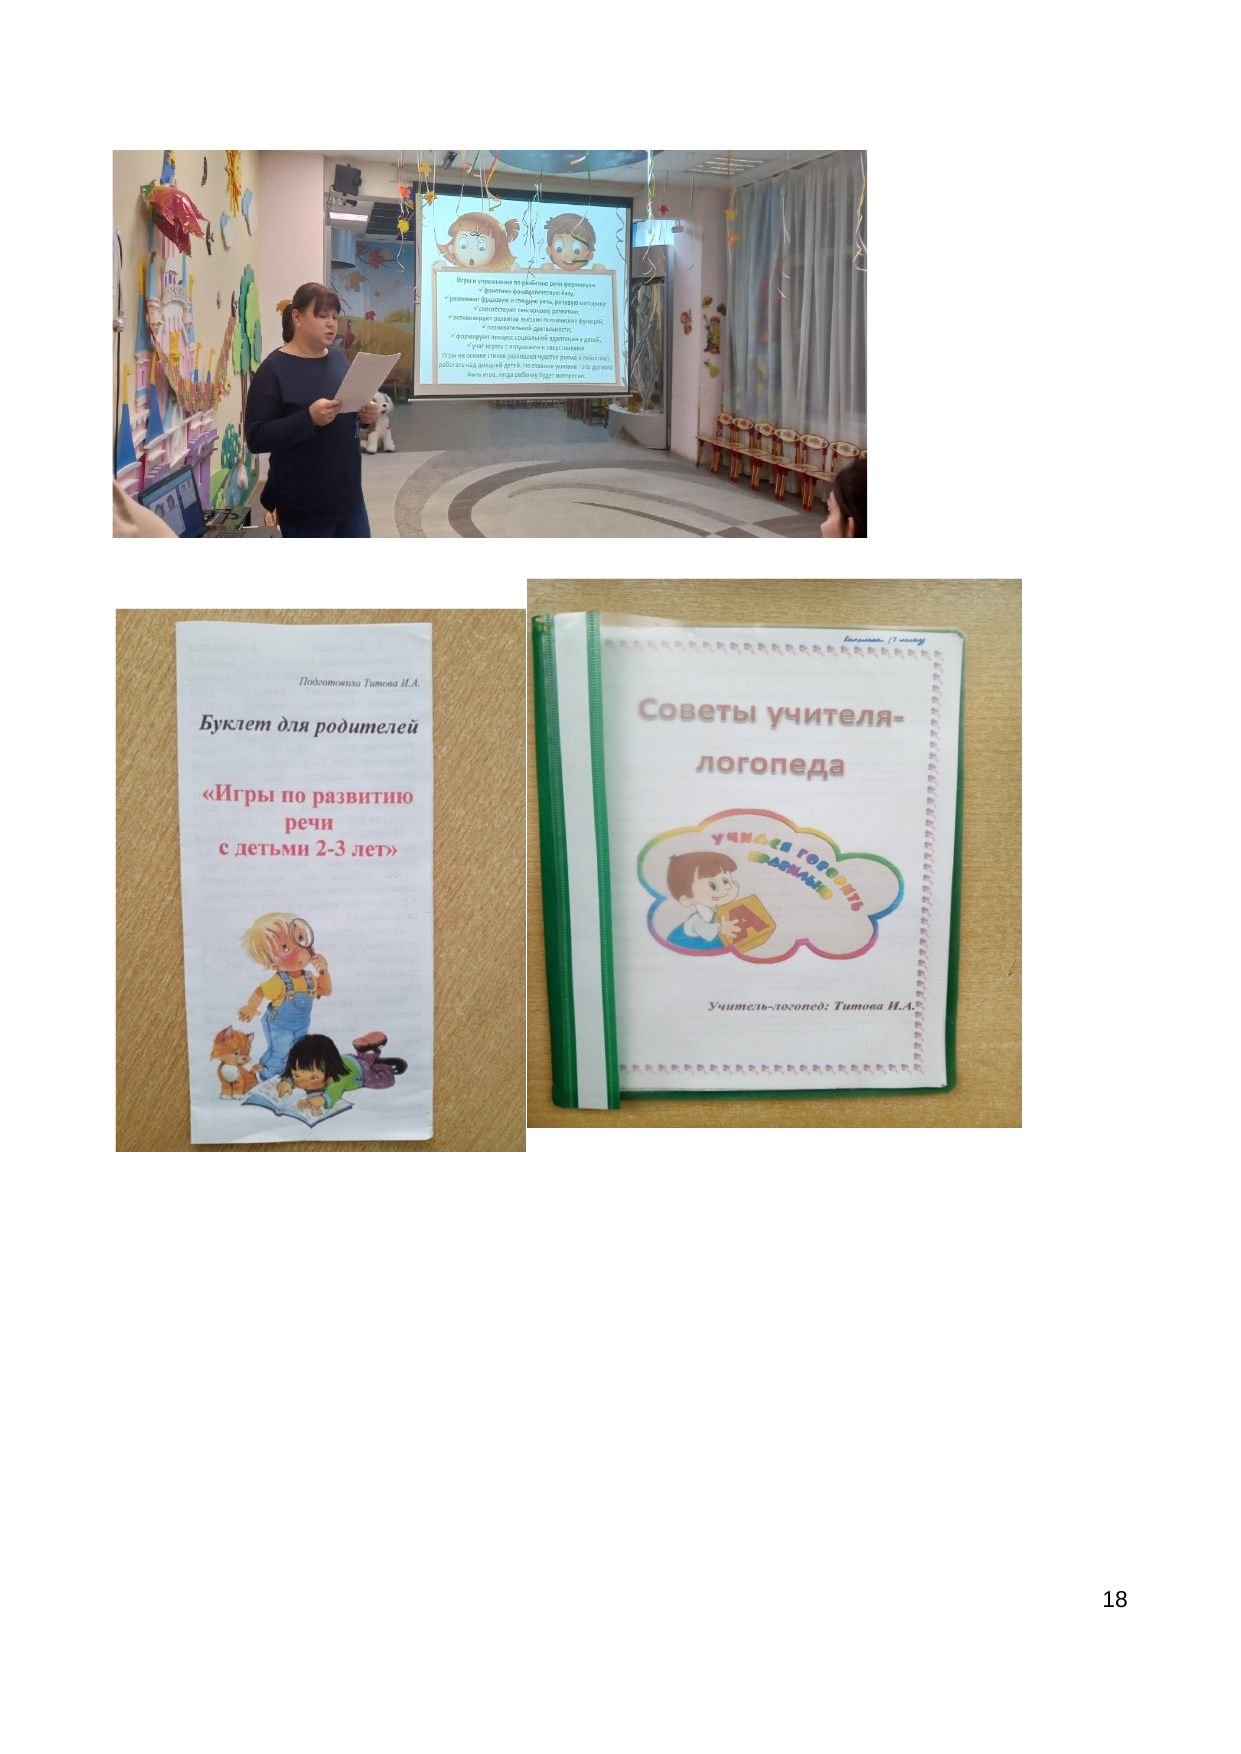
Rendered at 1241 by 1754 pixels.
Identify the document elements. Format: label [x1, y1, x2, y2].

picture [116, 609, 526, 1151]
picture [112, 150, 868, 538]
picture [527, 579, 1022, 1128]
